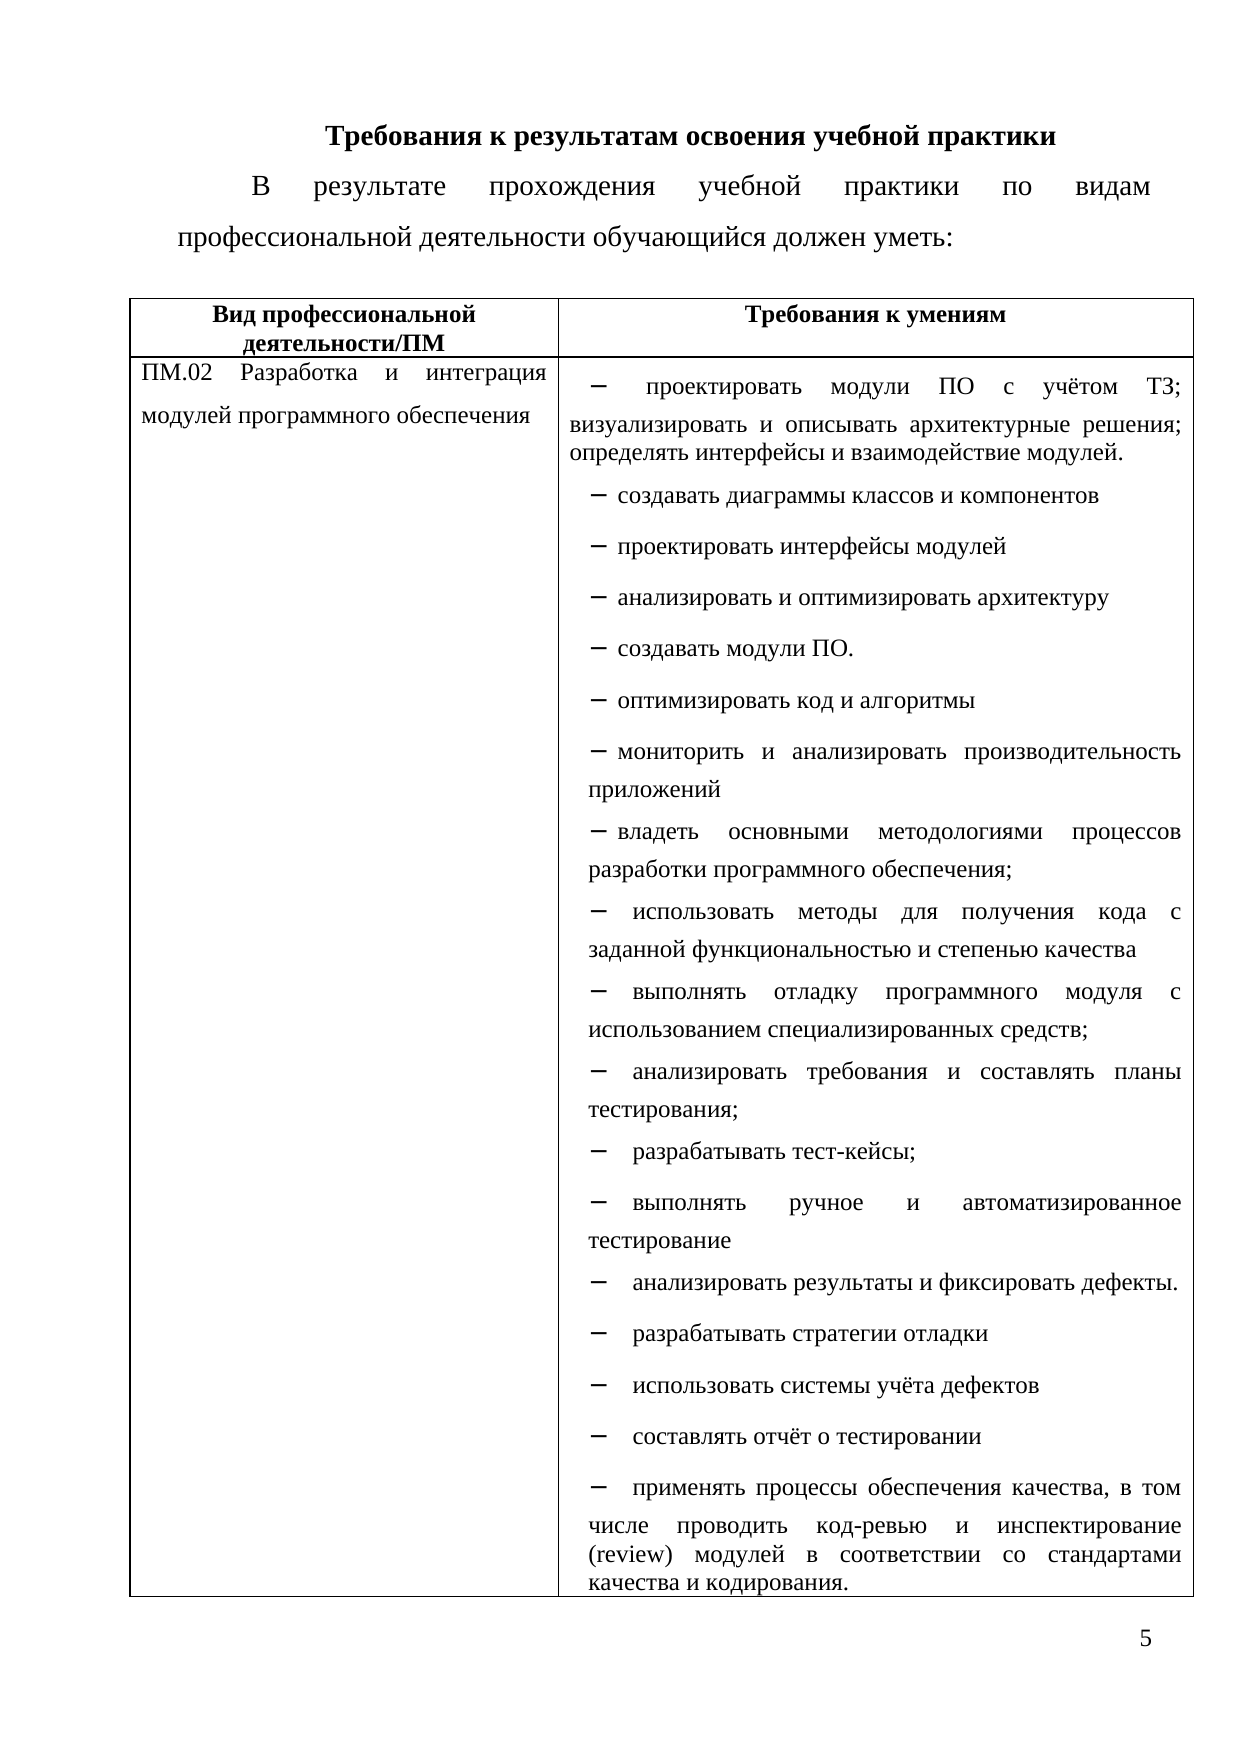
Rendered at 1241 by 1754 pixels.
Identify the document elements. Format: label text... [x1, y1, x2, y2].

table_cell проектировать модули ПО с учётом ТЗ; визуализировать и описывать архитектурные решения; определять интерфейсы и взаимодействие модулей. создавать диаграммы классов и компонентов проектировать интерфейсы модулей анализировать и оптимизировать архитектуру создавать модули ПО. оптимизировать код и алгоритмы мониторить и анализировать производительность приложений владеть основными методологиями процессов разработки программного обеспечения; использовать методы для получения кода с заданной функциональностью и степенью качества выполнять отладку программного модуля с использованием специализированных средств; анализировать требования и составлять планы тестирования; разрабатывать тест-кейсы; выполнять ручное и автоматизированное тестирование анализировать результаты и фиксировать дефекты. разрабатывать стратегии отладки использовать системы учёта дефектов составлять отчёт о тестировании применять процессы обеспечения качества, в том числе проводить код-ревью и инспектирование (review) модулей в соответствии со стандартами качества и кодирования. [559, 358, 1193, 1596]
text Требования к результатам освоения учебной практики [251, 118, 1152, 152]
text В результате прохождения учебной практики по видам профессиональной деятельности обучающийся должен уметь: [177, 168, 1152, 252]
table_cell ПМ.02 Разработка и интеграция модулей программного обеспечения [131, 358, 558, 1596]
table_header Вид профессиональной деятельности/ПМ [131, 299, 558, 356]
table_header Требования к умениям [559, 299, 1193, 356]
